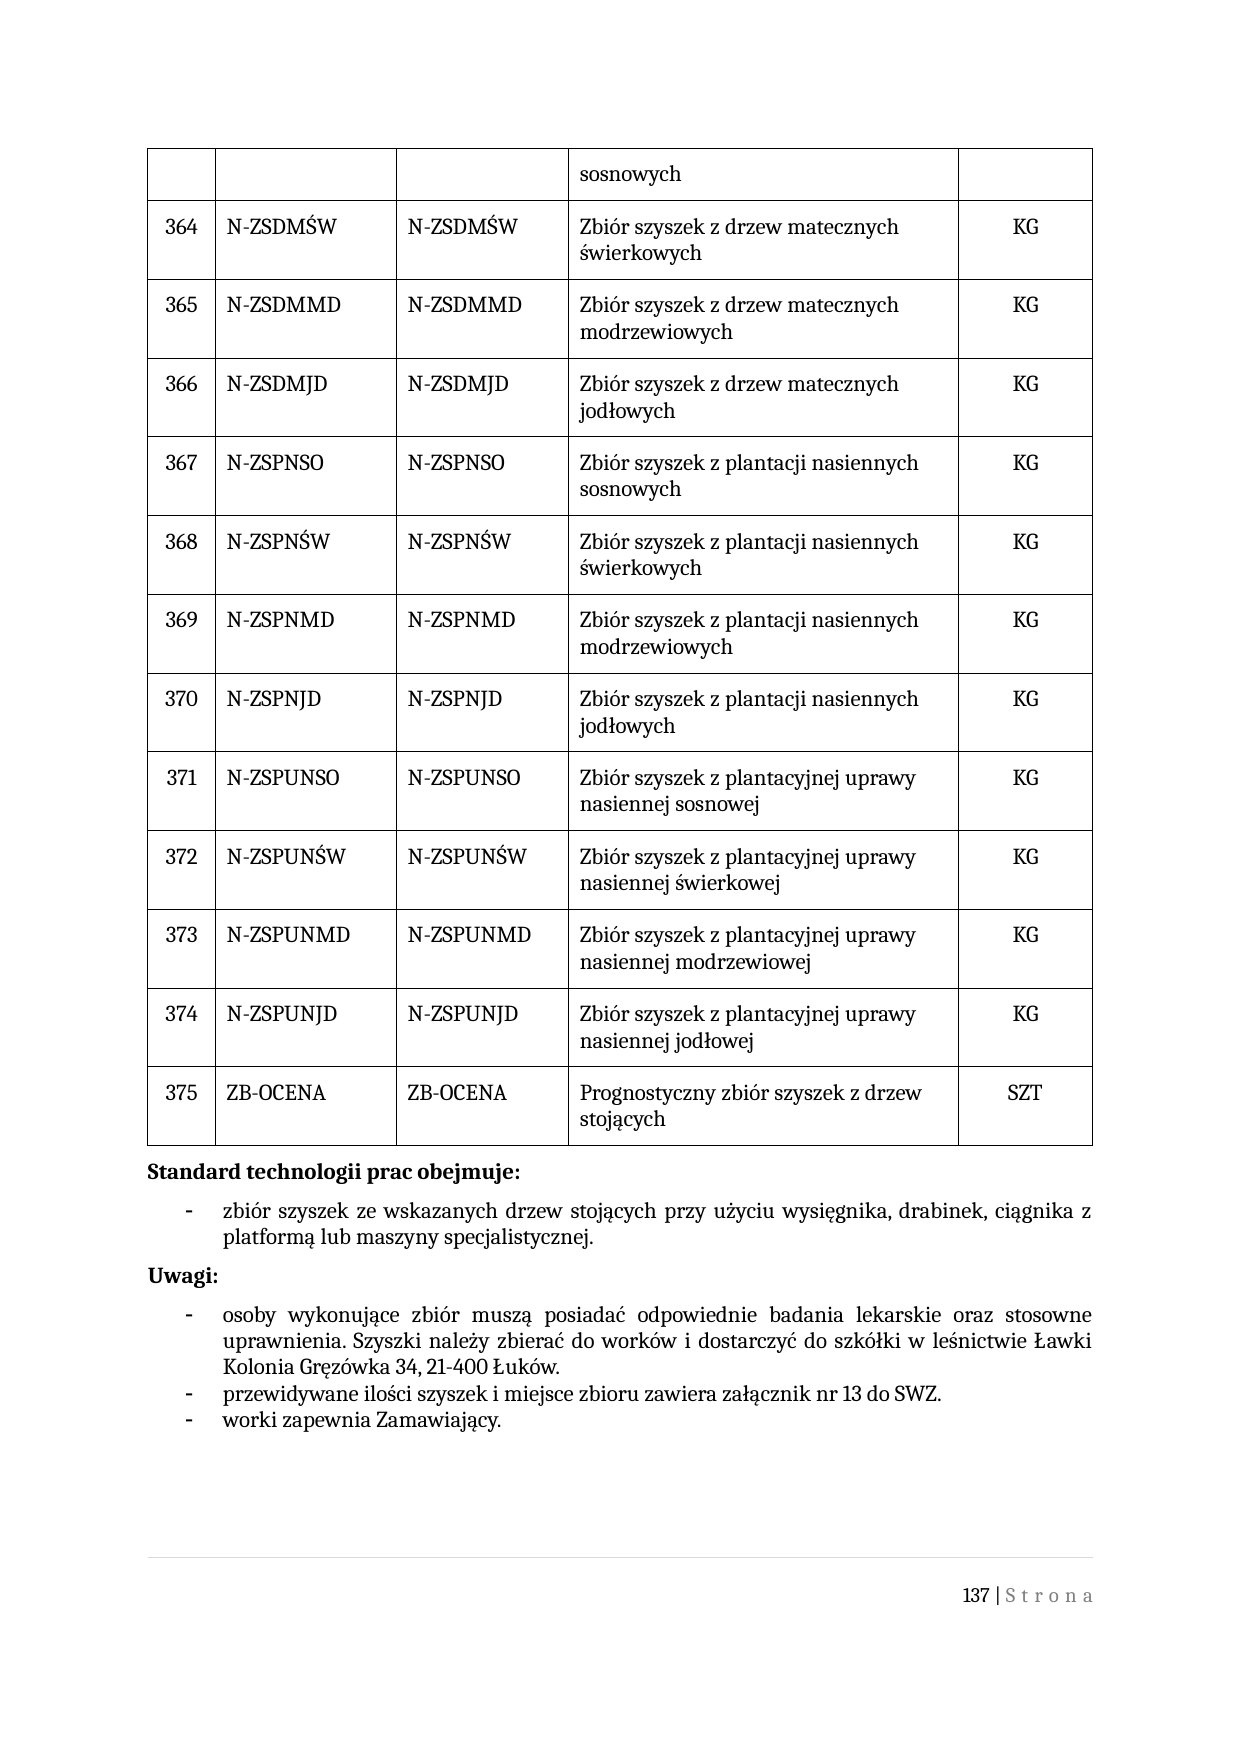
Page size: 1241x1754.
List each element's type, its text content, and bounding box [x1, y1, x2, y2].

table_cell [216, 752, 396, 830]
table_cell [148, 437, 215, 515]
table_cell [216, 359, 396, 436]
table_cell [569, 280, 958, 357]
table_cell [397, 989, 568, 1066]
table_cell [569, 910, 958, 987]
list zbiór szyszek ze wskazanych drzew stojących przy użyciu wysięgnika, drabinek, ciągnika z platformą lub maszyny specjalistycznej. [185, 1197, 1093, 1250]
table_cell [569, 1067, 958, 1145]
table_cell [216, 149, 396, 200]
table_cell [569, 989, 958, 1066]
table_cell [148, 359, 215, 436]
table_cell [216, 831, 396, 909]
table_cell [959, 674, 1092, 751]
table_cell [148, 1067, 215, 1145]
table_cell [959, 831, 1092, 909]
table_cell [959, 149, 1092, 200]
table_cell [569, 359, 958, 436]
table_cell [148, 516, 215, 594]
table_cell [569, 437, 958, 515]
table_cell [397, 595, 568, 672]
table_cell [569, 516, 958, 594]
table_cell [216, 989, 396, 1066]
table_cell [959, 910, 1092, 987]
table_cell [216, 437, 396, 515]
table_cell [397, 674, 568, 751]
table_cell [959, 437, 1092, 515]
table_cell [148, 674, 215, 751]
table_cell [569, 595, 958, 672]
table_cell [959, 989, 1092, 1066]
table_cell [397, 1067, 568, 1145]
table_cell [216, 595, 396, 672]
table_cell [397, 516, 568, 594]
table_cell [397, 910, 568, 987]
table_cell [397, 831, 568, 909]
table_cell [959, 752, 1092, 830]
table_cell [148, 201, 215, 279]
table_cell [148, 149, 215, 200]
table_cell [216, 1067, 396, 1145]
text Standard technologii prac obejmuje: [148, 1158, 1093, 1185]
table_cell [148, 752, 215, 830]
list przewidywane ilości szyszek i miejsce zbioru zawiera załącznik nr 13 do SWZ. [185, 1381, 1093, 1407]
text Uwagi: [148, 1263, 1093, 1289]
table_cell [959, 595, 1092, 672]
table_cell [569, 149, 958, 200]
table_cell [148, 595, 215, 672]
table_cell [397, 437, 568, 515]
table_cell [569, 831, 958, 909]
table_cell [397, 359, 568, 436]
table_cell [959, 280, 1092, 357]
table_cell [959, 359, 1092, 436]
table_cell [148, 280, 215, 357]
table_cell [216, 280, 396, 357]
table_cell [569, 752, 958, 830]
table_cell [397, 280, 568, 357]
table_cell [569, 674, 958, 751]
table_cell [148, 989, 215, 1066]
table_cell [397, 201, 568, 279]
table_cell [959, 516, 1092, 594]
list worki zapewnia Zamawiający. [185, 1407, 1093, 1433]
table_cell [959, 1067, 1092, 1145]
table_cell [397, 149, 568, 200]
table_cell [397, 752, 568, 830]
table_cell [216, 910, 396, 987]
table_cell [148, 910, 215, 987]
list osoby wykonujące zbiór muszą posiadać odpowiednie badania lekarskie oraz stosowne uprawnienia. Szyszki należy zbierać do worków i dostarczyć do szkółki w leśnictwie Ławki Kolonia Gręzówka 34, 21-400 Łuków. [185, 1301, 1093, 1381]
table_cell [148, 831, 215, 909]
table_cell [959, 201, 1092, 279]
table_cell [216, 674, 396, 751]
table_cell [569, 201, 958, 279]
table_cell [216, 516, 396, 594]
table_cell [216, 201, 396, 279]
